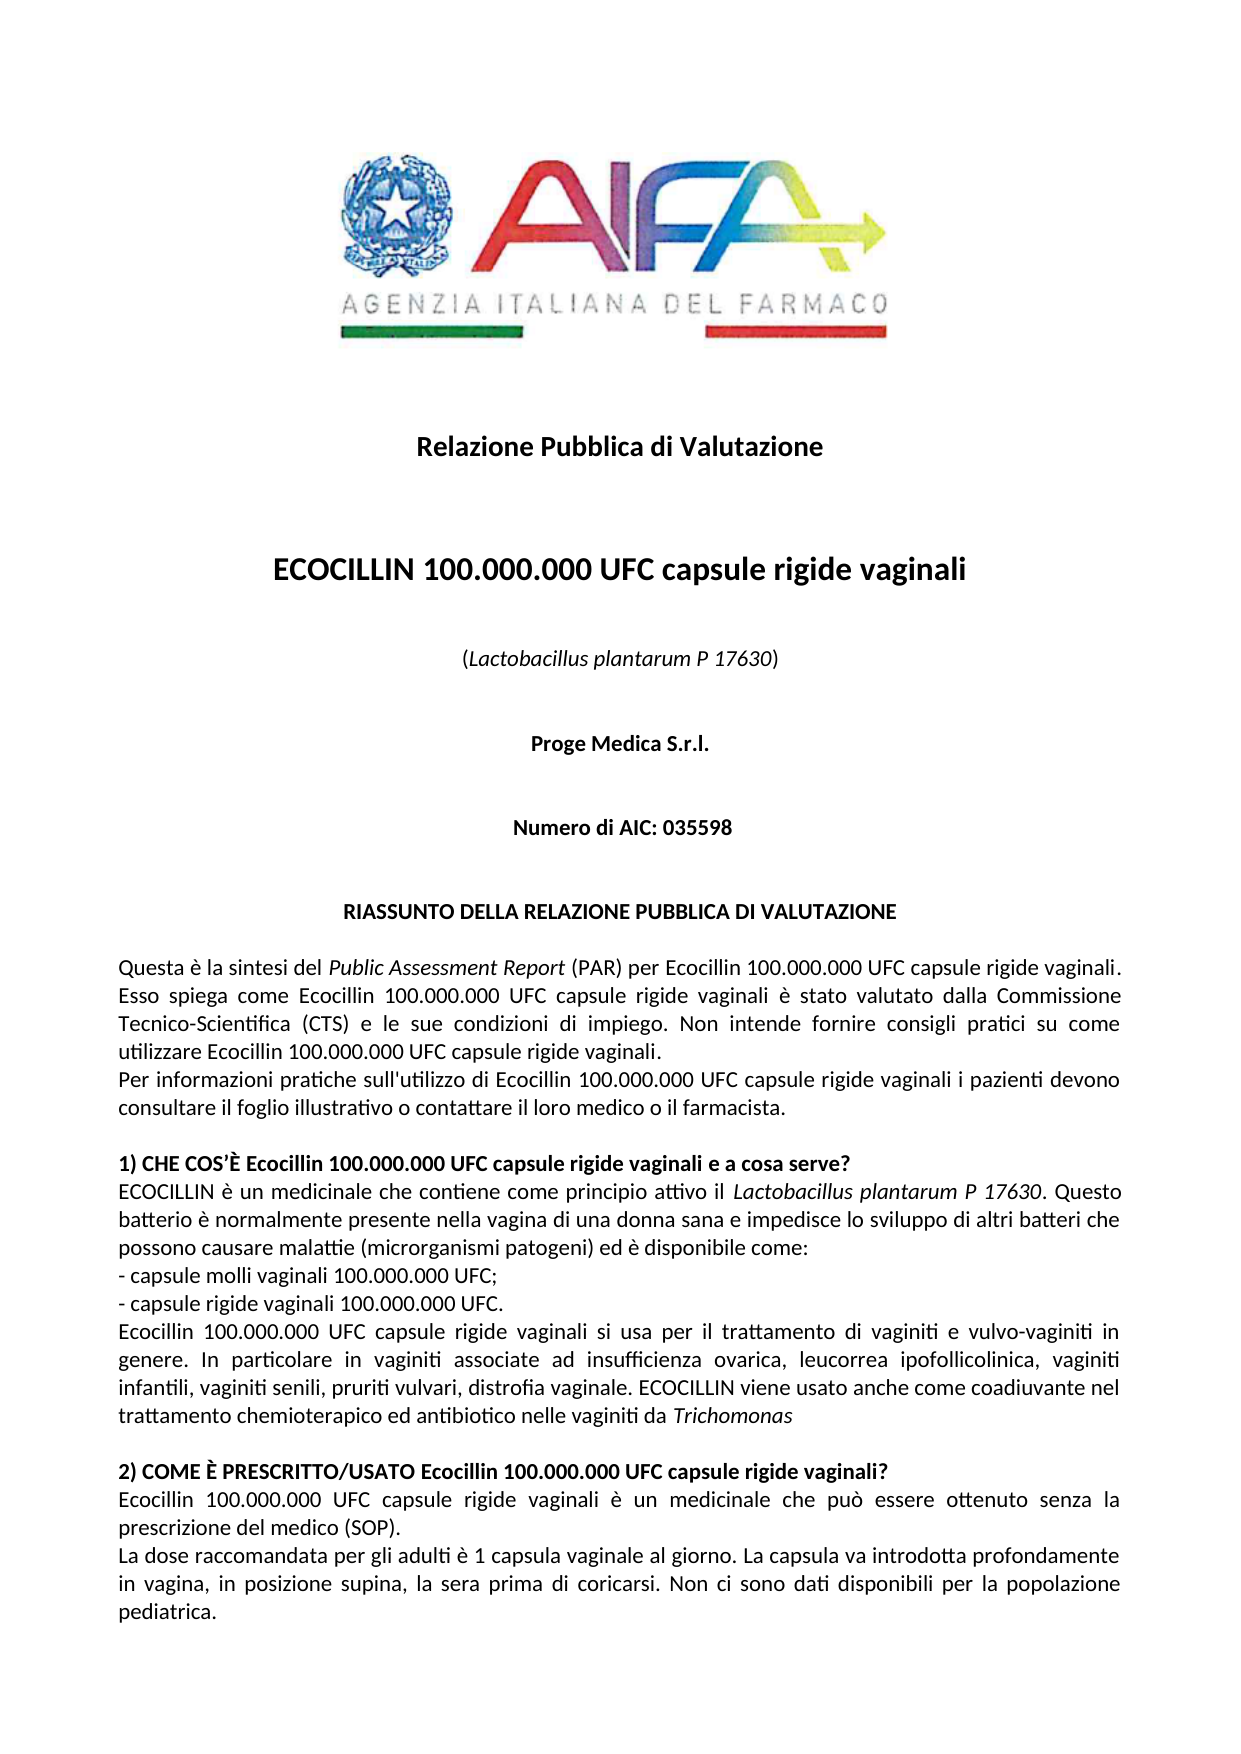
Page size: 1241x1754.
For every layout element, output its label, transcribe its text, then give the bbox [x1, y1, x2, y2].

text 2) COME È PRESCRITTO/USATO Ecocillin 100.000.000 UFC capsule rigide vaginali? [118, 1457, 1122, 1485]
text Questa è la sintesi del Public Assessment Report (PAR) per Ecocillin 100.000.000 UFC capsule rigide vaginali. Esso spiega come Ecocillin 100.000.000 UFC capsule rigide vaginali è stato valutato dalla Commissione Tecnico-Scientifica (CTS) e le sue condizioni di impiego. Non intende fornire consigli pratici su come utilizzare Ecocillin 100.000.000 UFC capsule rigide vaginali. [118, 953, 1122, 1065]
text ECOCILLIN è un medicinale che contiene come principio attivo il Lactobacillus plantarum P 17630. Questo batterio è normalmente presente nella vagina di una donna sana e impedisce lo sviluppo di altri batteri che possono causare malattie (microrganismi patogeni) ed è disponibile come: [118, 1177, 1122, 1261]
text Ecocillin 100.000.000 UFC capsule rigide vaginali è un medicinale che può essere ottenuto senza la prescrizione del medico (SOP). [118, 1485, 1122, 1541]
text (Lactobacillus plantarum P 17630) [118, 644, 1122, 673]
text Ecocillin 100.000.000 UFC capsule rigide vaginali si usa per il trattamento di vaginiti e vulvo-vaginiti in genere. In particolare in vaginiti associate ad insufficienza ovarica, leucorrea ipofollicolinica, vaginiti infantili, vaginiti senili, pruriti vulvari, distrofia vaginale. ECOCILLIN viene usato anche come coadiuvante nel trattamento chemioterapico ed antibiotico nelle vaginiti da Trichomonas [118, 1317, 1122, 1429]
text Relazione Pubblica di Valutazione [118, 428, 1122, 464]
text ECOCILLIN 100.000.000 UFC capsule rigide vaginali [118, 548, 1122, 588]
text - capsule molli vaginali 100.000.000 UFC; [118, 1261, 1122, 1289]
text 1) CHE COS’È Ecocillin 100.000.000 UFC capsule rigide vaginali e a cosa serve? [118, 1149, 1122, 1177]
text RIASSUNTO DELLA RELAZIONE PUBBLICA DI VALUTAZIONE [118, 897, 1122, 925]
text - capsule rigide vaginali 100.000.000 UFC. [118, 1289, 1122, 1317]
text Proge Medica S.r.l. [118, 729, 1122, 757]
text Per informazioni pratiche sull'utilizzo di Ecocillin 100.000.000 UFC capsule rigide vaginali i pazienti devono consultare il foglio illustrativo o contattare il loro medico o il farmacista. [118, 1065, 1122, 1121]
text La dose raccomandata per gli adulti è 1 capsula vaginale al giorno. La capsula va introdotta profondamente in vagina, in posizione supina, la sera prima di coricarsi. Non ci sono dati disponibili per la popolazione pediatrica. [118, 1541, 1122, 1625]
text Numero di AIC: 035598 [118, 813, 1122, 841]
